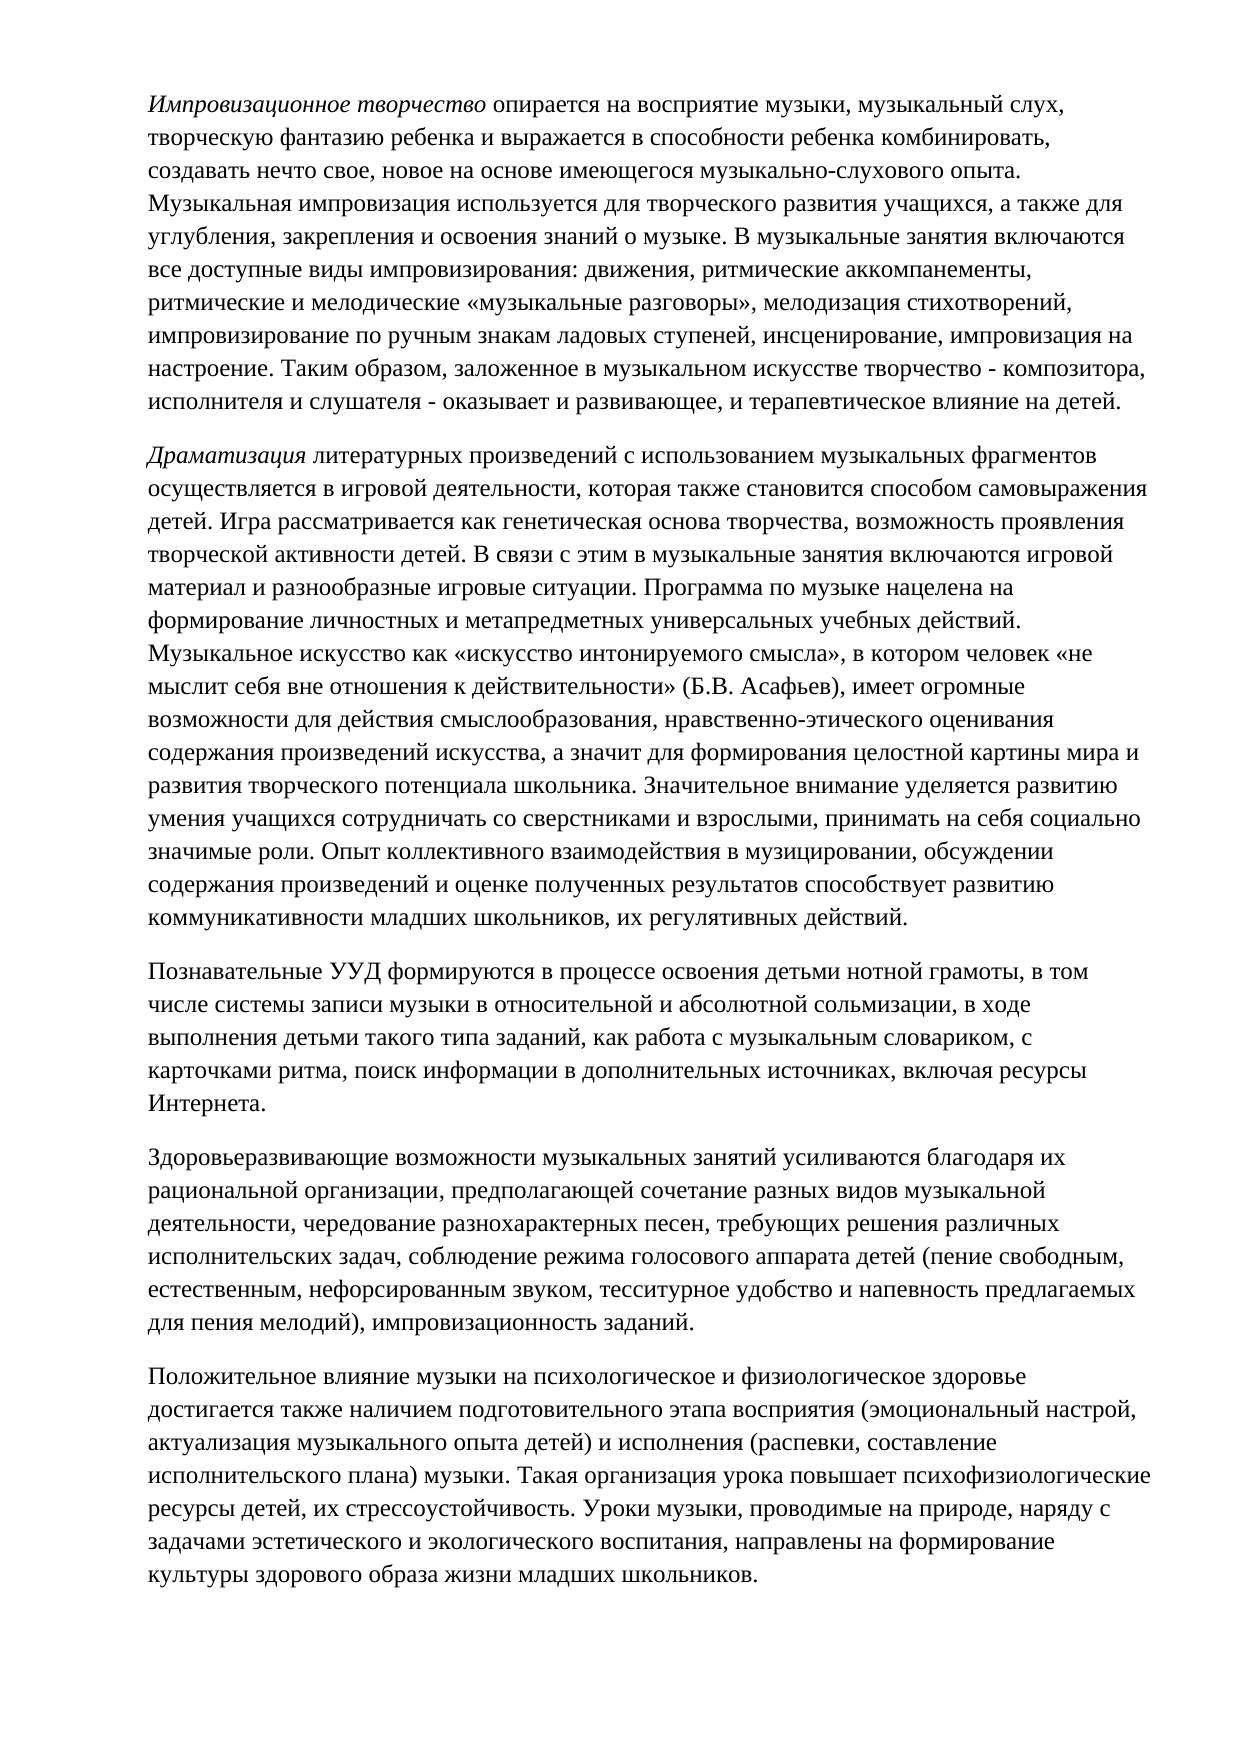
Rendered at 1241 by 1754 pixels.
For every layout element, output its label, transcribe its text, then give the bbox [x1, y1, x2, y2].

text Импровизационное творчество опирается на восприятие музыки, музыкальный слух, творческую фантазию ребенка и выражается в способности ребенка комбинировать, создавать нечто свое, новое на основе имеющегося музыкально-слухового опыта. Музыкальная импровизация используется для творческого развития учащихся, а также для углубления, закрепления и освоения знаний о музыке. В музыкальные занятия включаются все доступные виды импровизирования: движения, ритмические аккомпанементы, ритмические и мелодические «музыкальные разговоры», мелодизация стихотворений, импровизирование по ручным знакам ладовых ступеней, инсценирование, импровизация на настроение. Таким образом, заложенное в музыкальном искусстве творчество - композитора, исполнителя и слушателя - оказывает и развивающее, и терапевтическое влияние на детей. [148, 89, 1152, 414]
text Познавательные УУД формируются в процессе освоения детьми нотной грамоты, в том числе системы записи музыки в относительной и абсолютной сольмизации, в ходе выполнения детьми такого типа заданий, как работа с музыкальным словариком, с карточками ритма, поиск информации в дополнительных источниках, включая ресурсы Интернета. [148, 956, 1152, 1117]
text Положительное влияние музыки на психологическое и физиологическое здоровье достигается также наличием подготовительного этапа восприятия (эмоциональный настрой, актуализация музыкального опыта детей) и исполнения (распевки, составление исполнительского плана) музыки. Такая организация урока повышает психофизиологические ресурсы детей, их стрессоустойчивость. Уроки музыки, проводимые на природе, наряду с задачами эстетического и экологического воспитания, направлены на формирование культуры здорового образа жизни младших школьников. [148, 1361, 1152, 1588]
text Здоровьеразвивающие возможности музыкальных занятий усиливаются благодаря их рациональной организации, предполагающей сочетание разных видов музыкальной деятельности, чередование разнохарактерных песен, требующих решения различных исполнительских задач, соблюдение режима голосового аппарата детей (пение свободным, естественным, нефорсированным звуком, тесситурное удобство и напевность предлагаемых для пения мелодий), импровизационность заданий. [148, 1142, 1152, 1336]
text Драматизация литературных произведений с использованием музыкальных фрагментов осуществляется в игровой деятельности, которая также становится способом самовыражения детей. Игра рассматривается как генетическая основа творчества, возможность проявления творческой активности детей. В связи с этим в музыкальные занятия включаются игровой материал и разнообразные игровые ситуации. Программа по музыке нацелена на формирование личностных и метапредметных универсальных учебных действий. Музыкальное искусство как «искусство интонируемого смысла», в котором человек «не мыслит себя вне отношения к действительности» (Б.В. Асафьев), имеет огромные возможности для действия смыслообразования, нравственно-этического оценивания содержания произведений искусства, а значит для формирования целостной картины мира и развития творческого потенциала школьника. Значительное внимание уделяется развитию умения учащихся сотрудничать со сверстниками и взрослыми, принимать на себя социально значимые роли. Опыт коллективного взаимодействия в музицировании, обсуждении содержания произведений и оценке полученных результатов способствует развитию коммуникативности младших школьников, их регулятивных действий. [148, 440, 1152, 931]
